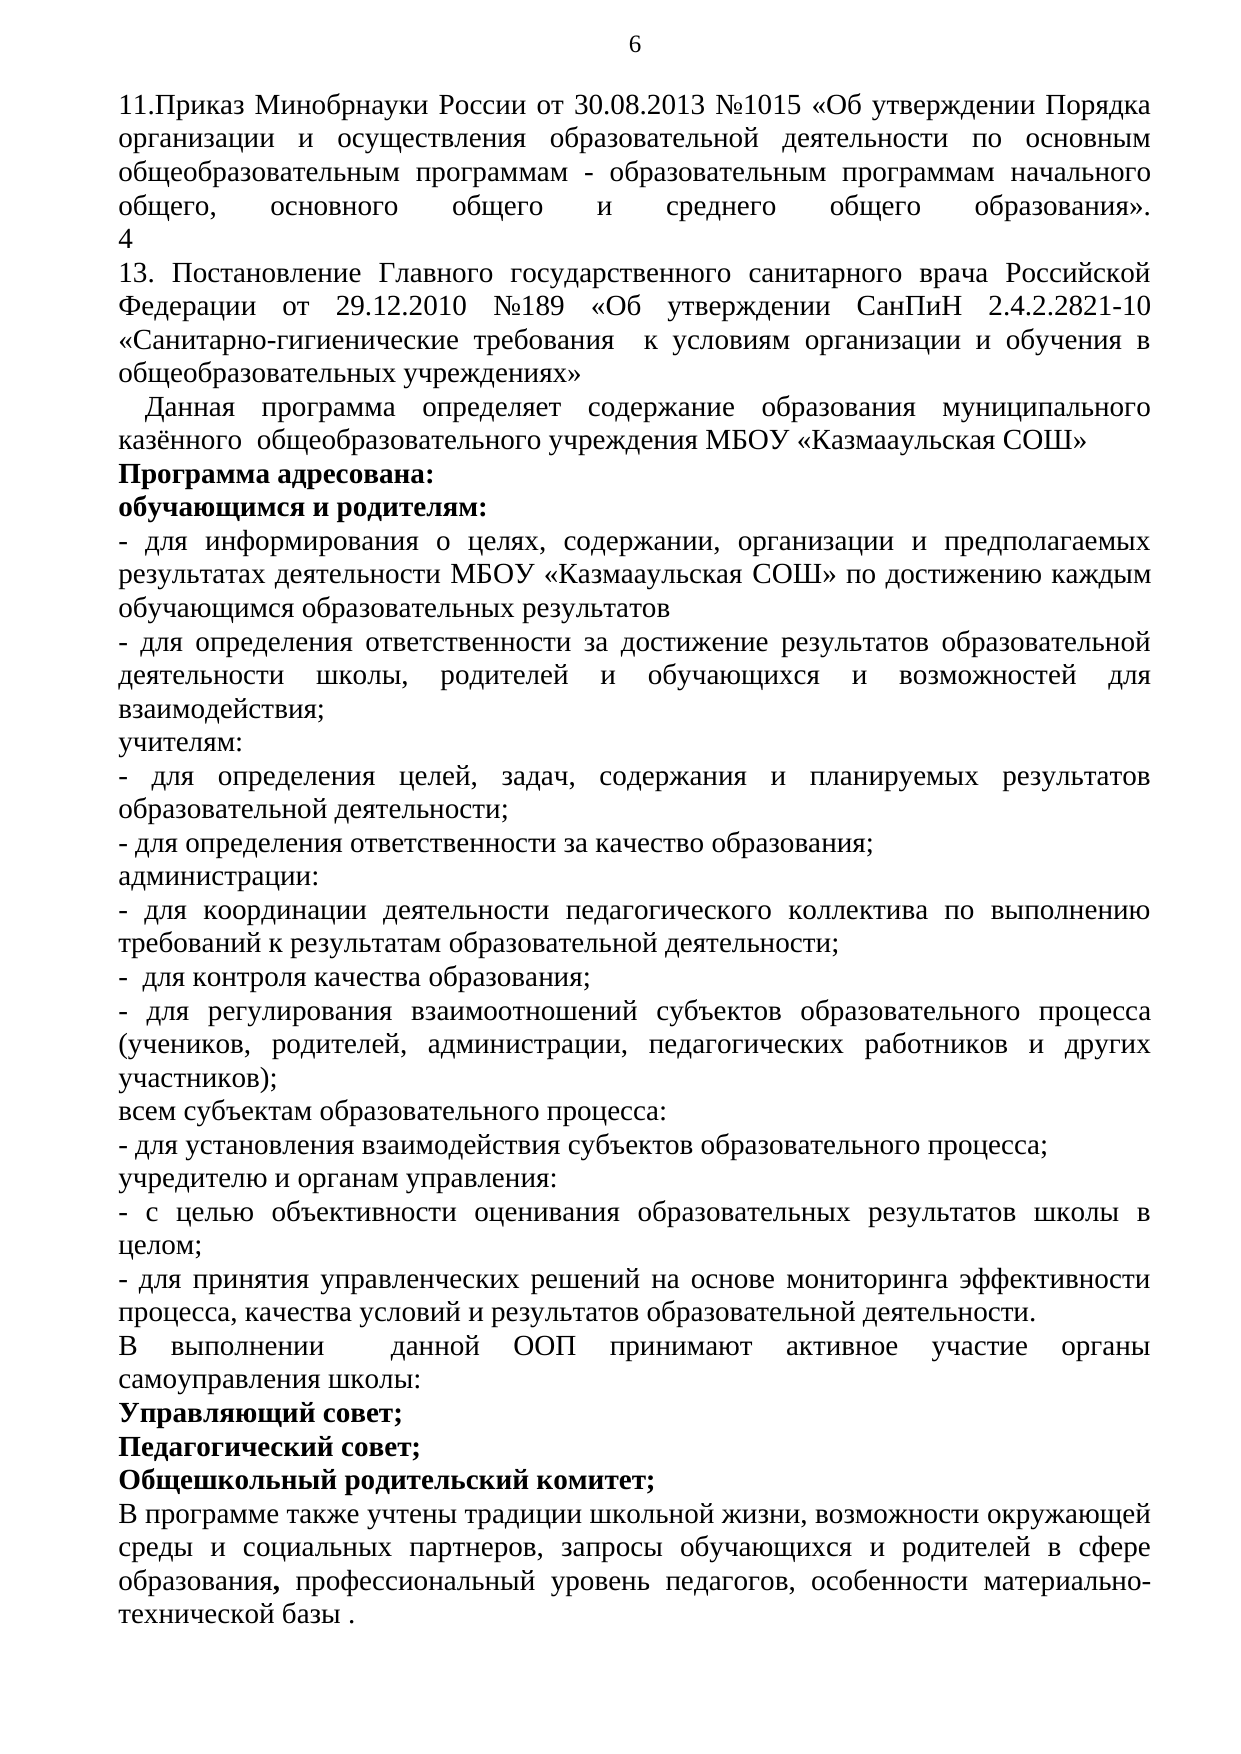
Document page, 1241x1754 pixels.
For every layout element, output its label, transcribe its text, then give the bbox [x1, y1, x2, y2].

text Управляющий совет; [118, 1395, 1152, 1429]
text - для регулирования взаимоотношений субъектов образовательного процесса (учеников, родителей, администрации, педагогических работников и других участников); [118, 993, 1152, 1093]
text учителям: [118, 724, 1152, 758]
text - для координации деятельности педагогического коллектива по выполнению требований к результатам образовательной деятельности; [118, 892, 1152, 959]
text - для определения целей, задач, содержания и планируемых результатов образовательной деятельности; [118, 758, 1152, 825]
text - с целью объективности оценивания образовательных результатов школы в целом; [118, 1194, 1152, 1261]
text 11.Приказ Минобрнауки России от 30.08.2013 №1015 «Об утверждении Порядка организации и осуществления образовательной деятельности по основным общеобразовательным программам - образовательным программам начального общего, основного общего и среднего общего образования». 4 [118, 87, 1152, 255]
text 13. Постановление Главного государственного санитарного врача Российской Федерации от 29.12.2010 №189 «Об утверждении СанПиН 2.4.2.2821-10 «Санитарно-гигиенические требования к условиям организации и обучения в общеобразовательных учреждениях» [118, 255, 1152, 389]
text В выполнении данной ООП принимают активное участие органы самоуправления школы: [118, 1328, 1152, 1395]
text Программа адресована: [118, 456, 1152, 489]
text Педагогический совет; [118, 1429, 1152, 1462]
text - для определения ответственности за качество образования; [118, 825, 1152, 858]
text - для принятия управленческих решений на основе мониторинга эффективности процесса, качества условий и результатов образовательной деятельности. [118, 1261, 1152, 1328]
text - для установления взаимодействия субъектов образовательного процесса; [118, 1127, 1152, 1160]
text - для информирования о целях, содержании, организации и предполагаемых результатах деятельности МБОУ «Казмааульская СОШ» по достижению каждым обучающимся образовательных результатов [118, 523, 1152, 624]
text - для определения ответственности за достижение результатов образовательной деятельности школы, родителей и обучающихся и возможностей для взаимодействия; [118, 624, 1152, 724]
text обучающимся и родителям: [118, 489, 1152, 523]
text администрации: [118, 858, 1152, 892]
text всем субъектам образовательного процесса: [118, 1093, 1152, 1127]
text учредителю и органам управления: [118, 1160, 1152, 1194]
text В программе также учтены традиции школьной жизни, возможности окружающей среды и социальных партнеров, запросы обучающихся и родителей в сфере образования, профессиональный уровень педагогов, особенности материально-технической базы . [118, 1496, 1152, 1630]
text Данная программа определяет содержание образования муниципального казённого общеобразовательного учреждения МБОУ «Казмааульская СОШ» [118, 389, 1152, 456]
text Общешкольный родительский комитет; [118, 1462, 1152, 1496]
text - для контроля качества образования; [118, 959, 1152, 993]
